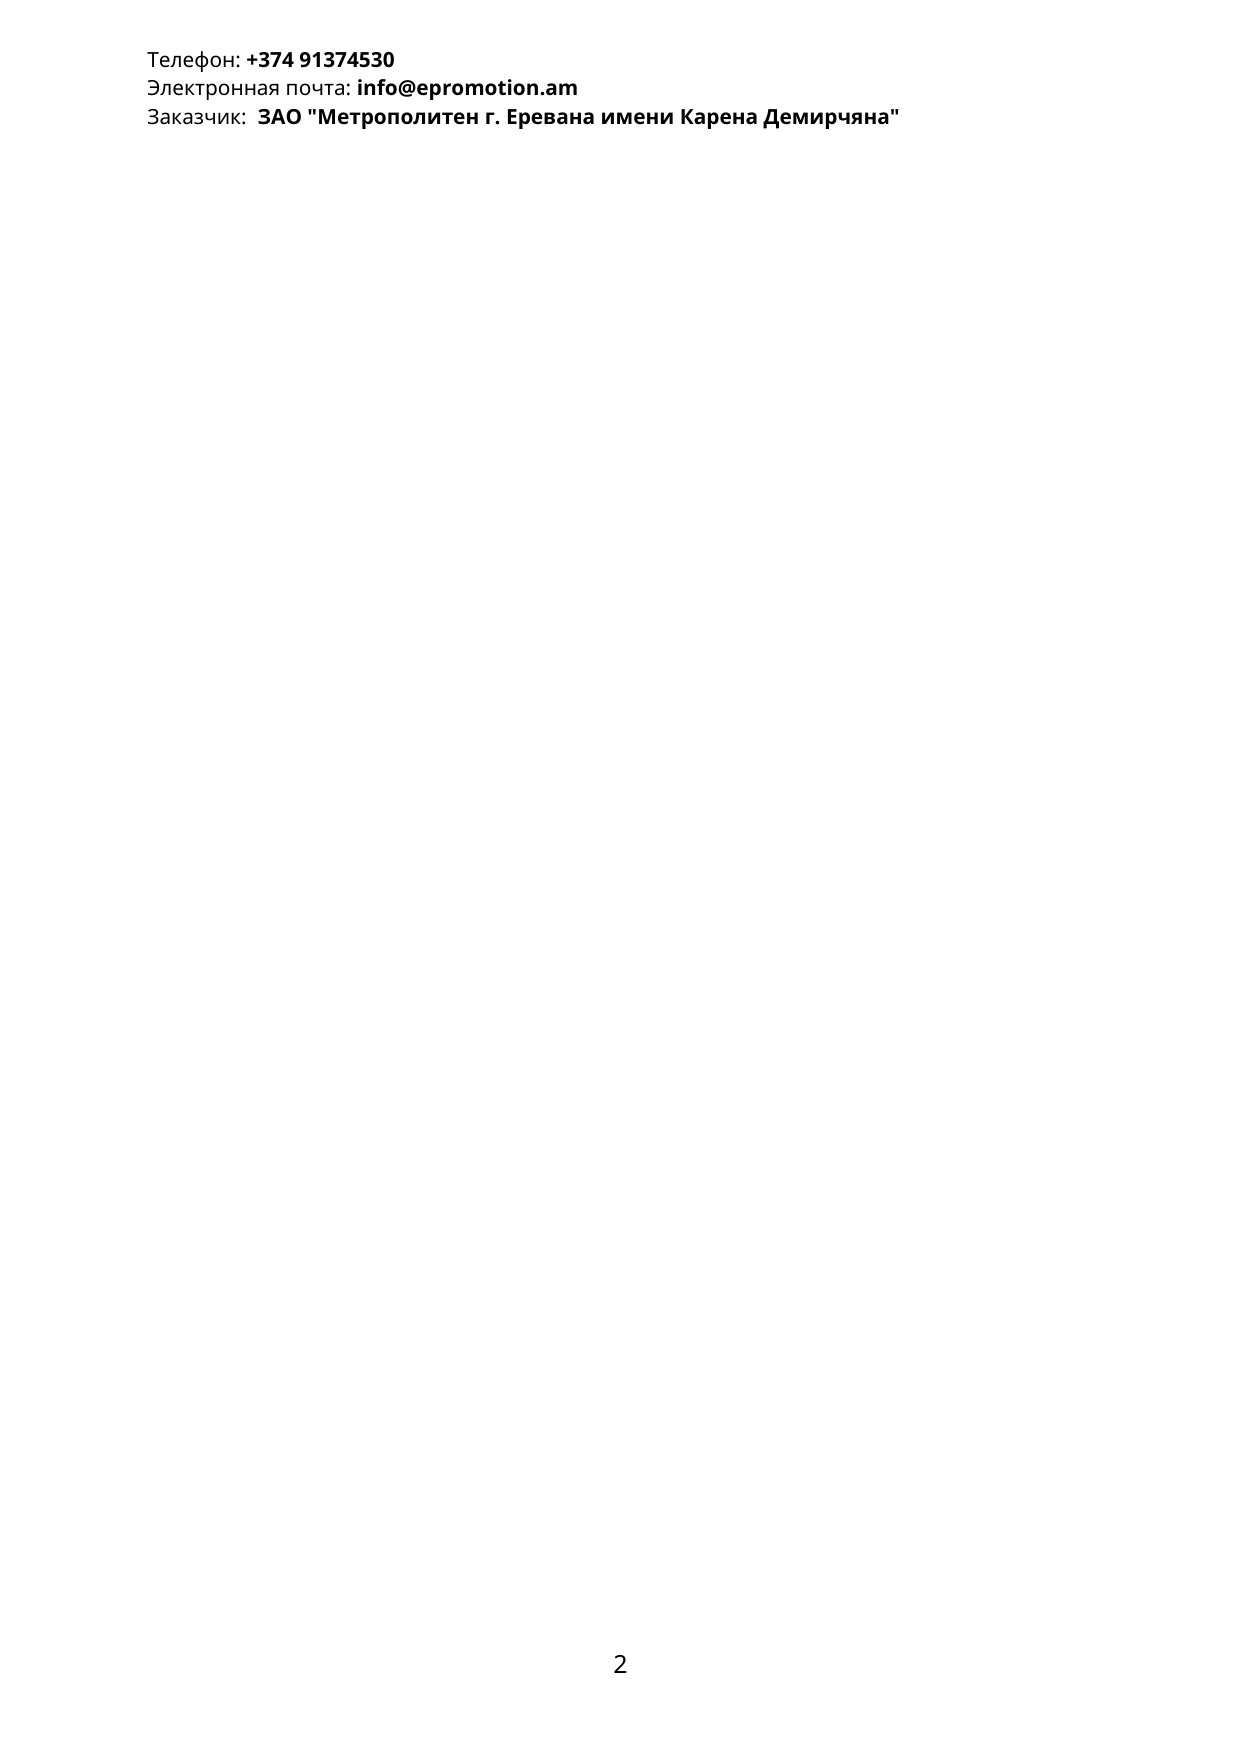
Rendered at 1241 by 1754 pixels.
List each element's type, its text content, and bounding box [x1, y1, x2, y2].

text Электронная почта: info@epromotion.am [147, 73, 1093, 102]
text Телефон: +374 91374530 [147, 45, 1093, 73]
text Заказчик: ЗАО "Метрополитен г. Еревана имени Карена Демирчяна" [147, 102, 1093, 130]
